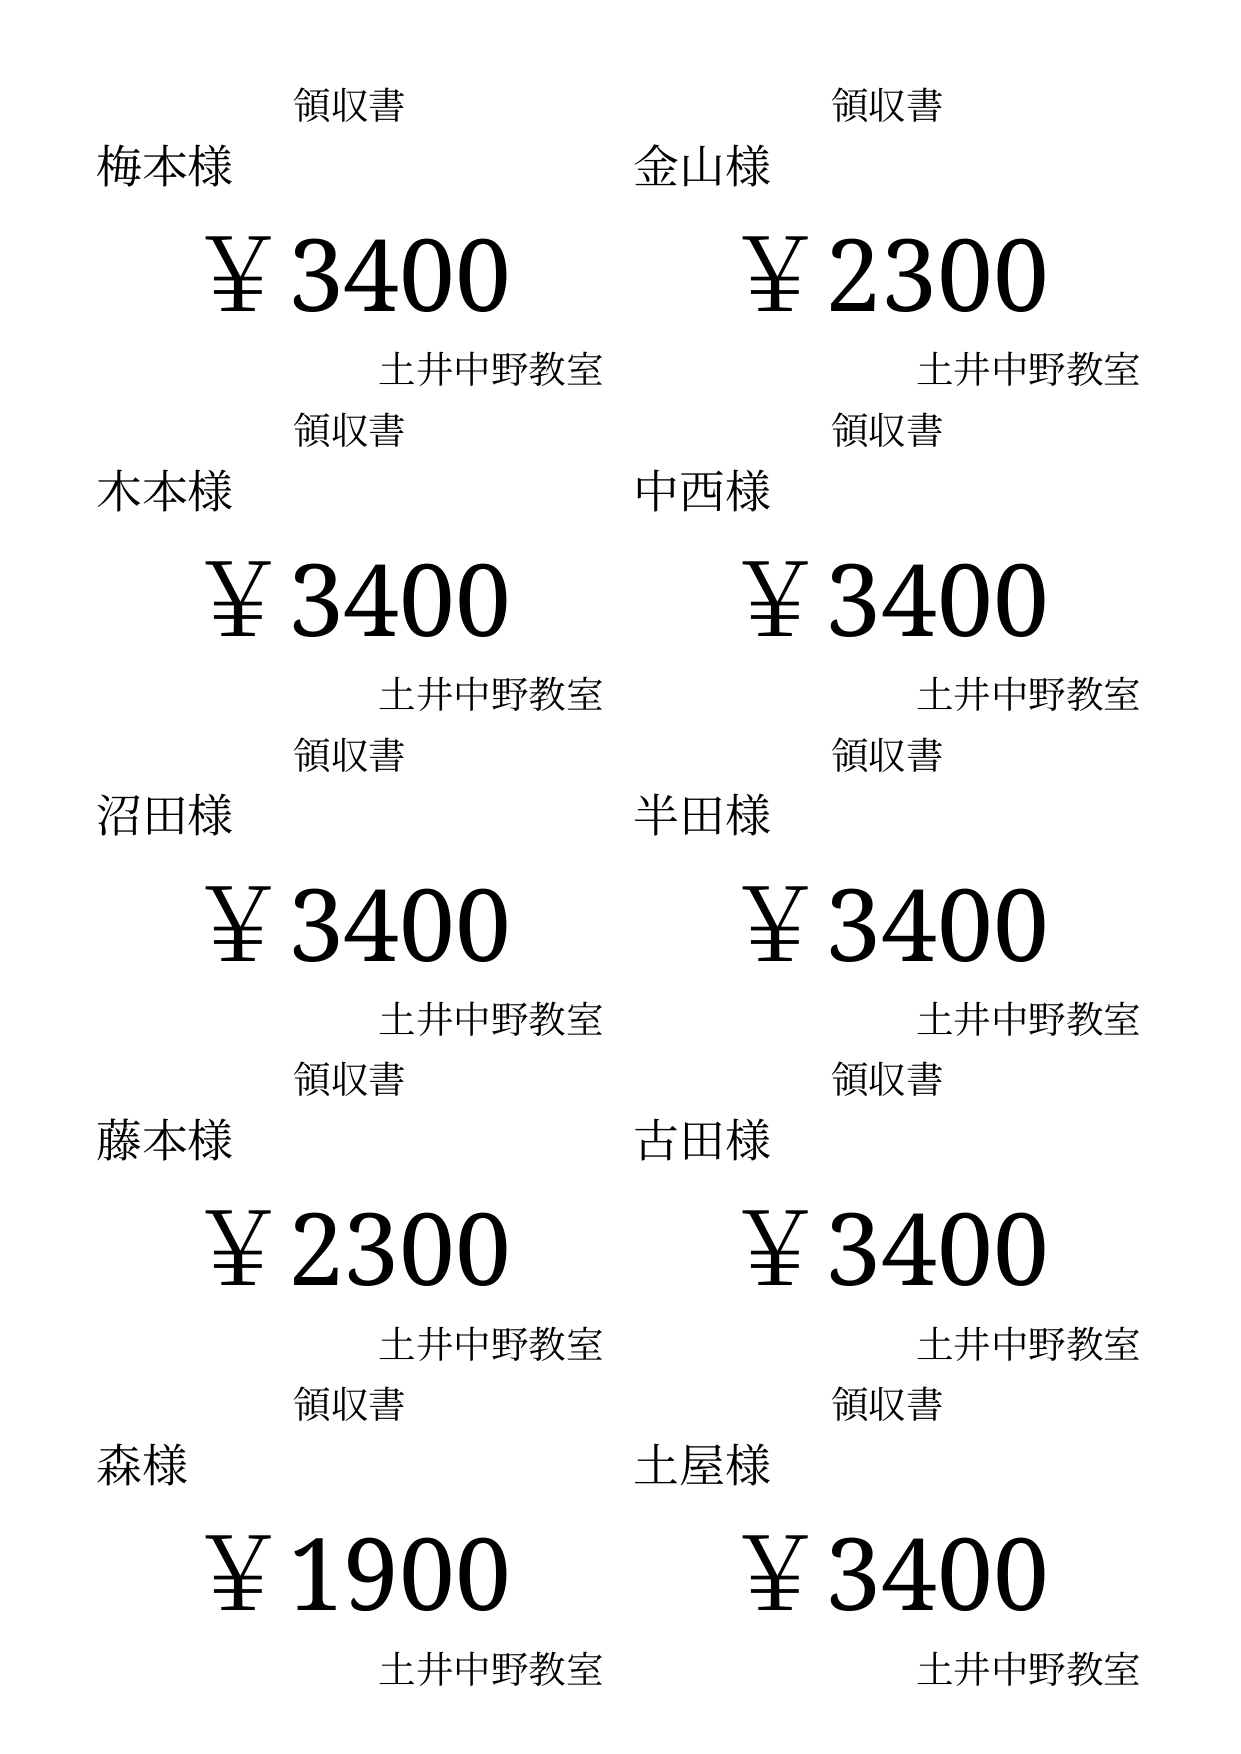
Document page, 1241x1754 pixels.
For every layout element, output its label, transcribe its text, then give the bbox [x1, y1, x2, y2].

table_header 領収書 梅本様 ￥3400 土井中野教室 [81, 65, 618, 390]
table_header 領収書 金山様 ￥2300 土井中野教室 [619, 65, 1156, 390]
table_cell 領収書 藤本様 ￥2300 土井中野教室 [81, 1039, 618, 1364]
table_cell 領収書 沼田様 ￥3400 土井中野教室 [81, 715, 618, 1039]
table_cell 領収書 木本様 ￥3400 土井中野教室 [81, 390, 618, 714]
table_cell 領収書 森様 ￥1900 土井中野教室 [81, 1364, 618, 1689]
table_cell 領収書 土屋様 ￥3400 土井中野教室 [619, 1364, 1156, 1689]
table_cell 領収書 中西様 ￥3400 土井中野教室 [619, 390, 1156, 714]
table_cell 領収書 半田様 ￥3400 土井中野教室 [619, 715, 1156, 1039]
table_cell 領収書 古田様 ￥3400 土井中野教室 [619, 1039, 1156, 1364]
